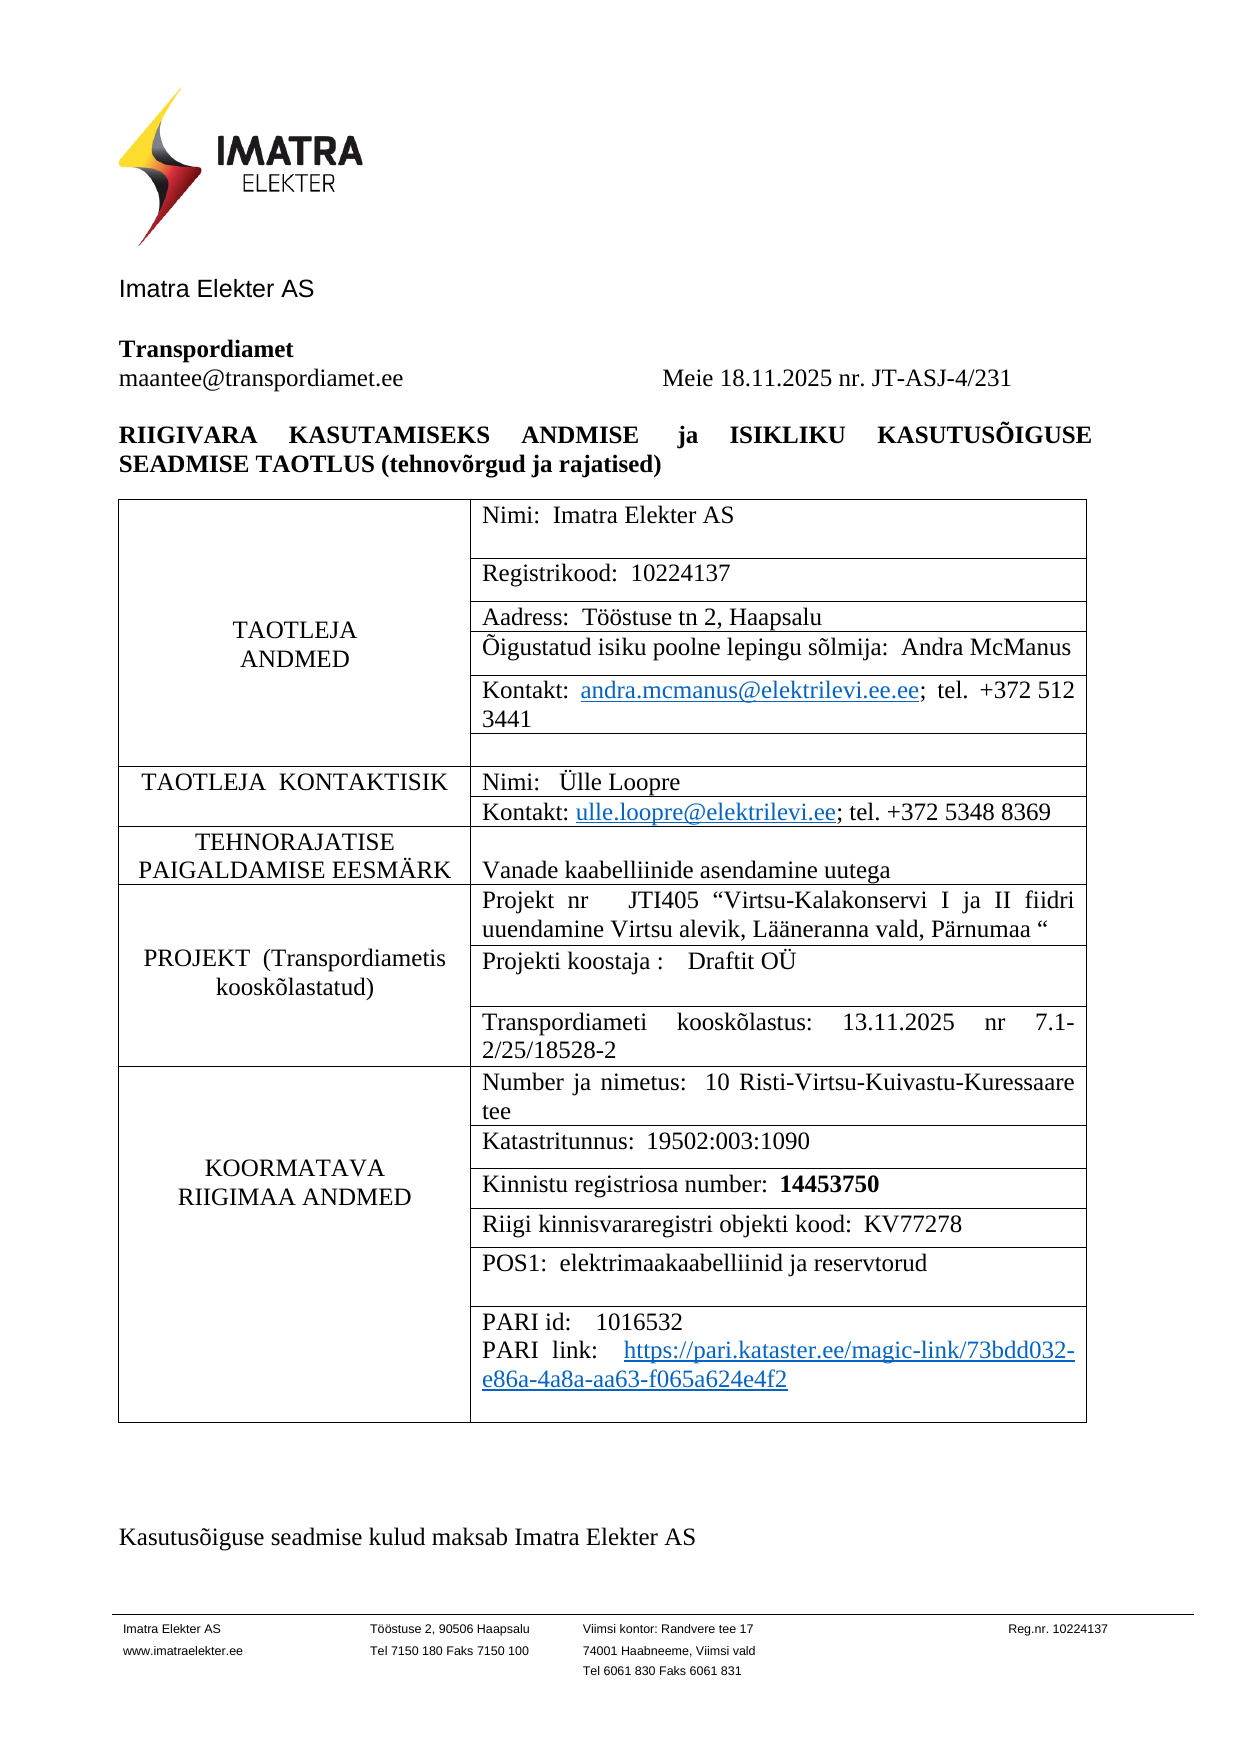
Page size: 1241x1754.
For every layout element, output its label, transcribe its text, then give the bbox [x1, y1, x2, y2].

table_header Nimi: Imatra Elekter AS [471, 500, 1086, 557]
table_cell Nimi: Ülle Loopre [471, 767, 1086, 796]
text RIIGIVARA KASUTAMISEKS ANDMISE ja ISIKLIKU KASUTUSÕIGUSE SEADMISE TAOTLUS (tehnovõrgud ja rajatised) [119, 421, 1093, 478]
table_cell Kontakt: andra.mcmanus@elektrilevi.ee.ee; tel. +372 512 3441 [471, 676, 1086, 733]
table_cell Registrikood: 10224137 [471, 559, 1086, 601]
table_header TAOTLEJA ANDMED [119, 500, 470, 766]
text Transpordiamet [119, 334, 1093, 363]
table_cell Number ja nimetus: 10 Risti-Virtsu-Kuivastu-Kuressaare tee [471, 1067, 1086, 1125]
table_cell Projekt nr JTI405 “Virtsu-Kalakonservi I ja II fiidri uuendamine Virtsu alevik, Lääneranna vald, Pärnumaa “ [471, 885, 1086, 945]
table_cell Õigustatud isiku poolne lepingu sõlmija: Andra McManus [471, 632, 1086, 674]
text Kasutusõiguse seadmise kulud maksab Imatra Elekter AS [119, 1522, 1093, 1551]
table_cell Transpordiameti kooskõlastus: 13.11.2025 nr 7.1-2/25/18528-2 [471, 1007, 1086, 1066]
table_cell TEHNORAJATISE PAIGALDAMISE EESMÄRK [119, 827, 470, 884]
table_cell Kinnistu registriosa number: 14453750 [471, 1169, 1086, 1208]
table_cell Aadress: Tööstuse tn 2, Haapsalu [471, 602, 1086, 631]
table_cell Kontakt: ulle.loopre@elektrilevi.ee; tel. +372 5348 8369 [471, 797, 1086, 826]
table_cell KOORMATAVA RIIGIMAA ANDMED [119, 1067, 470, 1422]
table_cell PARI id: 1016532 PARI link: https://pari.kataster.ee/magic-link/73bdd032-e86a-4a8a-aa63-f065a624e4f2 [471, 1307, 1086, 1422]
table_cell Projekti koostaja : Draftit OÜ [471, 946, 1086, 1006]
table_cell Vanade kaabelliinide asendamine uutega [471, 827, 1086, 884]
table_cell POS1: elektrimaakaabelliinid ja reservtorud [471, 1248, 1086, 1306]
text maantee@transpordiamet.ee Meie 18.11.2025 nr. JT-ASJ-4/231 [119, 363, 1093, 392]
table_cell Katastritunnus: 19502:003:1090 [471, 1126, 1086, 1168]
table_cell TAOTLEJA KONTAKTISIK [119, 767, 470, 826]
table_cell PROJEKT (Transpordiametis kooskõlastatud) [119, 885, 470, 1066]
table_cell Riigi kinnisvararegistri objekti kood: KV77278 [471, 1209, 1086, 1247]
picture [118, 87, 363, 246]
table_cell [471, 734, 1086, 766]
